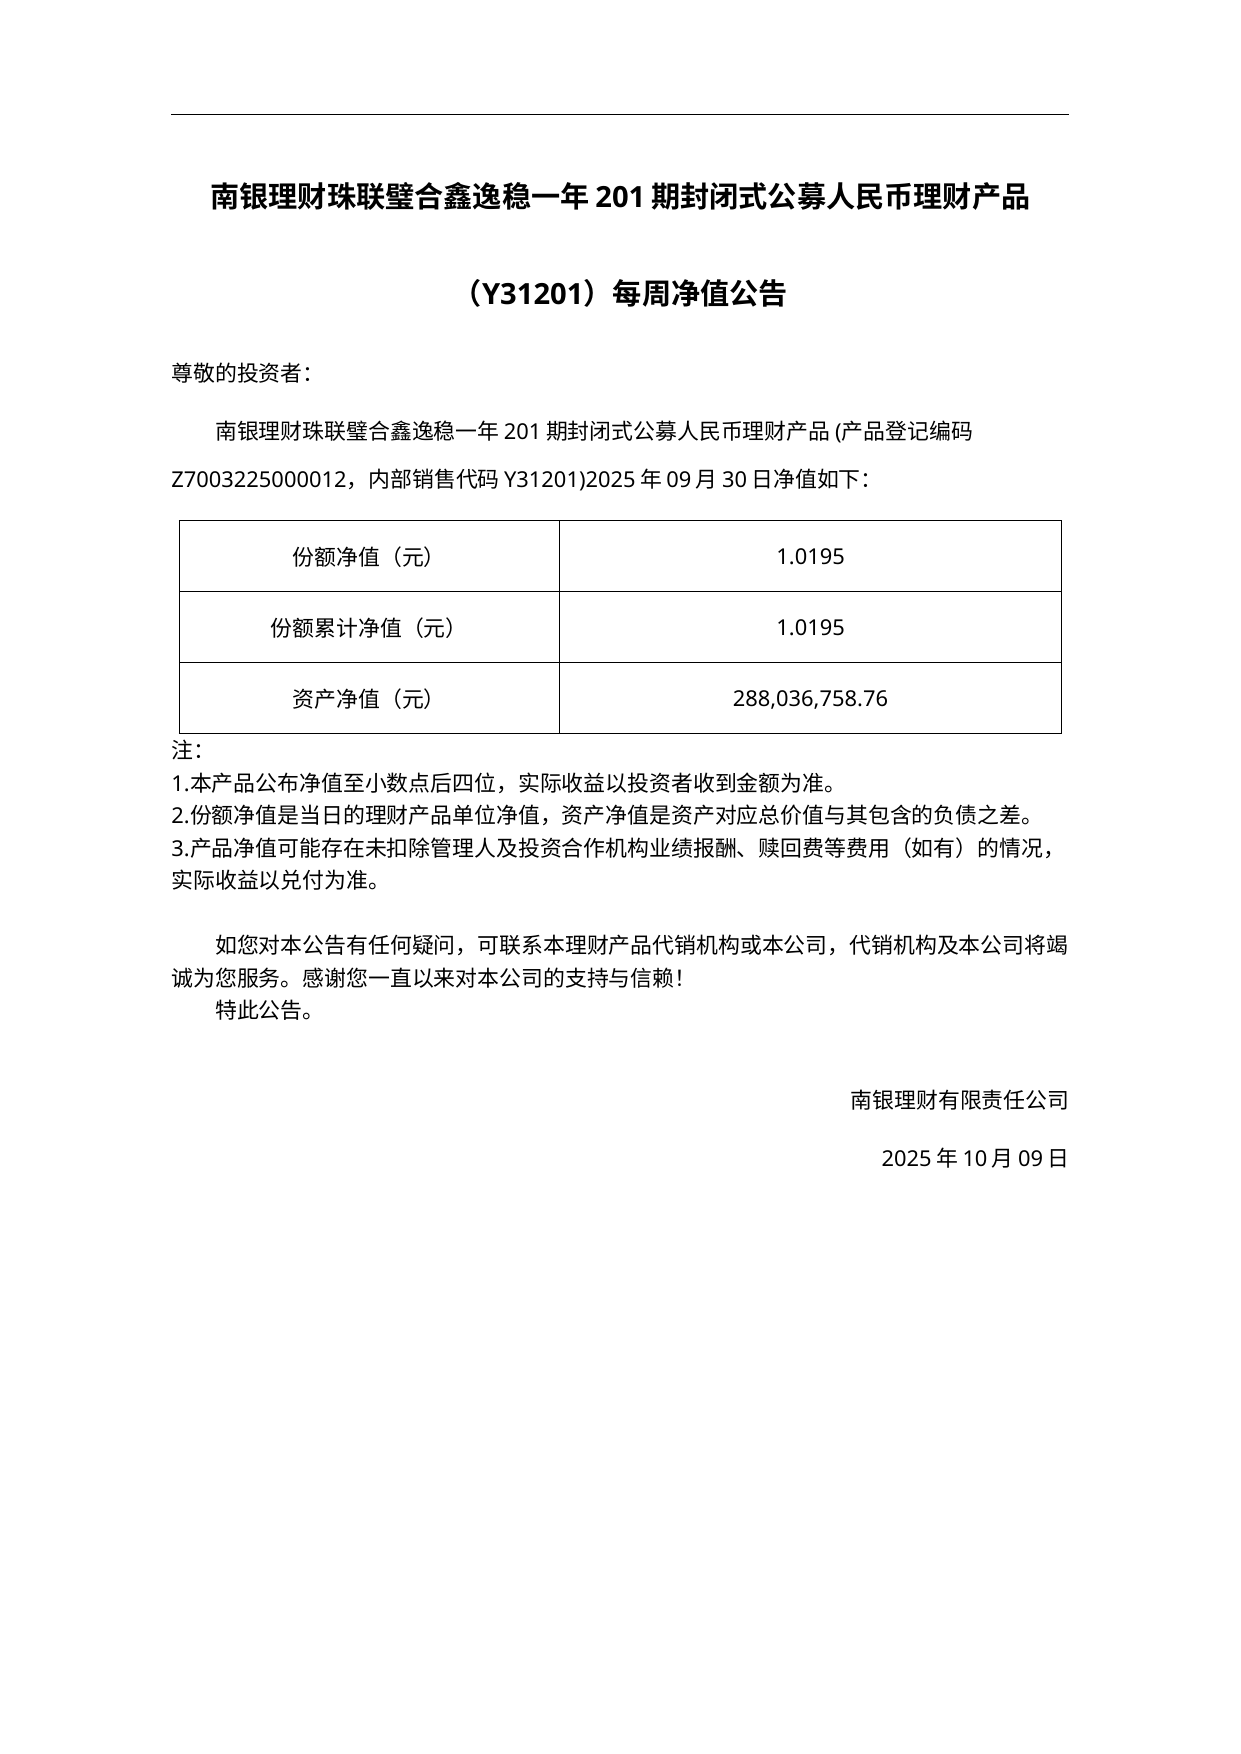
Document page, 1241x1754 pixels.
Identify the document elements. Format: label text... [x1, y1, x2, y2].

table_cell 1.0195 [560, 592, 1061, 662]
text 南银理财珠联璧合鑫逸稳一年201期封闭式公募人民币理财产品 (产品登记编码Z7003225000012，内部销售代码Y31201)2025年09月30日净值如下： [171, 413, 1069, 494]
text 尊敬的投资者： [171, 355, 1069, 388]
text 2025年10月09日 [171, 1140, 1069, 1173]
text 注： [171, 733, 1069, 765]
text 如您对本公告有任何疑问，可联系本理财产品代销机构或本公司，代销机构及本公司将竭诚为您服务。感谢您一直以来对本公司的支持与信赖！ [171, 928, 1069, 993]
text 南银理财珠联璧合鑫逸稳一年201期封闭式公募人民币理财产品（Y31201）每周净值公告 [171, 162, 1069, 324]
table_header 份额净值（元） [180, 521, 559, 591]
table_cell 288,036,758.76 [560, 663, 1061, 733]
table_cell 资产净值（元） [180, 663, 559, 733]
table_header 1.0195 [560, 521, 1061, 591]
text 南银理财有限责任公司 [171, 1082, 1069, 1115]
text 3.产品净值可能存在未扣除管理人及投资合作机构业绩报酬、赎回费等费用（如有）的情况，实际收益以兑付为准。 [171, 830, 1069, 895]
text 特此公告。 [171, 993, 1069, 1025]
text 1.本产品公布净值至小数点后四位，实际收益以投资者收到金额为准。 [171, 765, 1069, 798]
table_cell 份额累计净值（元） [180, 592, 559, 662]
text 2.份额净值是当日的理财产品单位净值，资产净值是资产对应总价值与其包含的负债之差。 [171, 798, 1069, 830]
